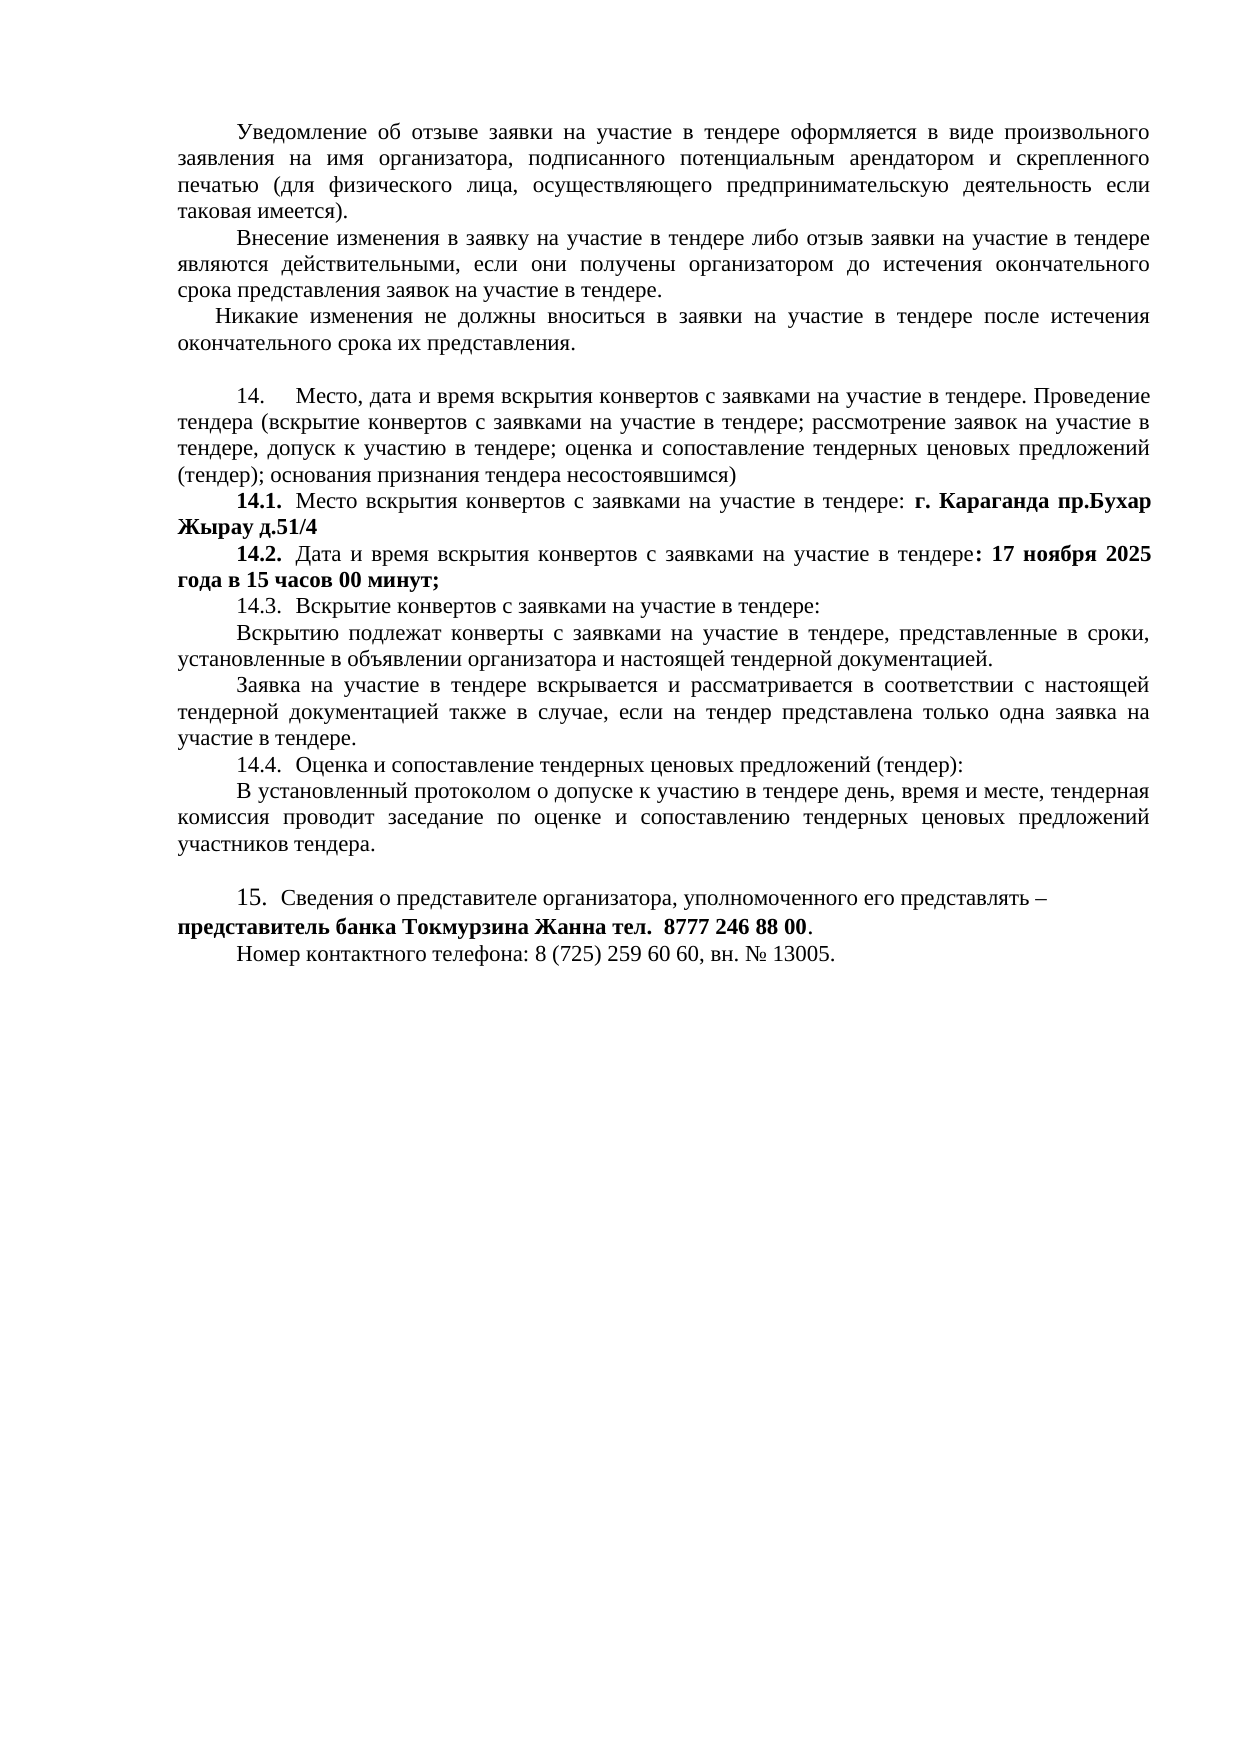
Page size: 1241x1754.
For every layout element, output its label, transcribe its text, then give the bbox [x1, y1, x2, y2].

text В установленный протоколом о допуске к участию в тендере день, время и месте, тендерная комиссия проводит заседание по оценке и сопоставлению тендерных ценовых предложений участников тендера. [177, 777, 1152, 856]
list Вскрытие конвертов с заявками на участие в тендере: [177, 592, 1152, 619]
text Заявка на участие в тендере вскрывается и рассматривается в соответствии с настоящей тендерной документацией также в случае, если на тендер представлена только одна заявка на участие в тендере. [177, 672, 1152, 751]
list Место, дата и время вскрытия конвертов с заявками на участие в тендере. Проведение тендера (вскрытие конвертов с заявками на участие в тендере; рассмотрение заявок на участие в тендере, допуск к участию в тендере; оценка и сопоставление тендерных ценовых предложений (тендер); основания признания тендера несостоявшимся) [177, 382, 1152, 487]
list Оценка и сопоставление тендерных ценовых предложений (тендер): [177, 751, 1152, 777]
list Место вскрытия конвертов с заявками на участие в тендере: г. Караганда пр.Бухар Жырау д.51/4 [177, 487, 1152, 540]
text Вскрытию подлежат конверты с заявками на участие в тендере, представленные в сроки, установленные в объявлении организатора и настоящей тендерной документацией. [177, 619, 1152, 672]
text Внесение изменения в заявку на участие в тендере либо отзыв заявки на участие в тендере являются действительными, если они получены организатором до истечения окончательного срока представления заявок на участие в тендере. [177, 223, 1152, 303]
list Дата и время вскрытия конвертов с заявками на участие в тендере: 17 ноября 2025 года в 15 часов 00 минут; [177, 540, 1152, 592]
list Сведения о представителе организатора, уполномоченного его представлять –представитель банка Токмурзина Жанна тел. 8777 246 88 00. [177, 882, 1152, 940]
text Номер контактного телефона: 8 (725) 259 60 60, вн. № 13005. [177, 940, 1152, 966]
text Уведомление об отзыве заявки на участие в тендере оформляется в виде произвольного заявления на имя организатора, подписанного потенциальным арендатором и скрепленного печатью (для физического лица, осуществляющего предпринимательскую деятельность если таковая имеется). [177, 118, 1152, 223]
text Никакие изменения не должны вноситься в заявки на участие в тендере после истечения окончательного срока их представления. [177, 303, 1152, 355]
